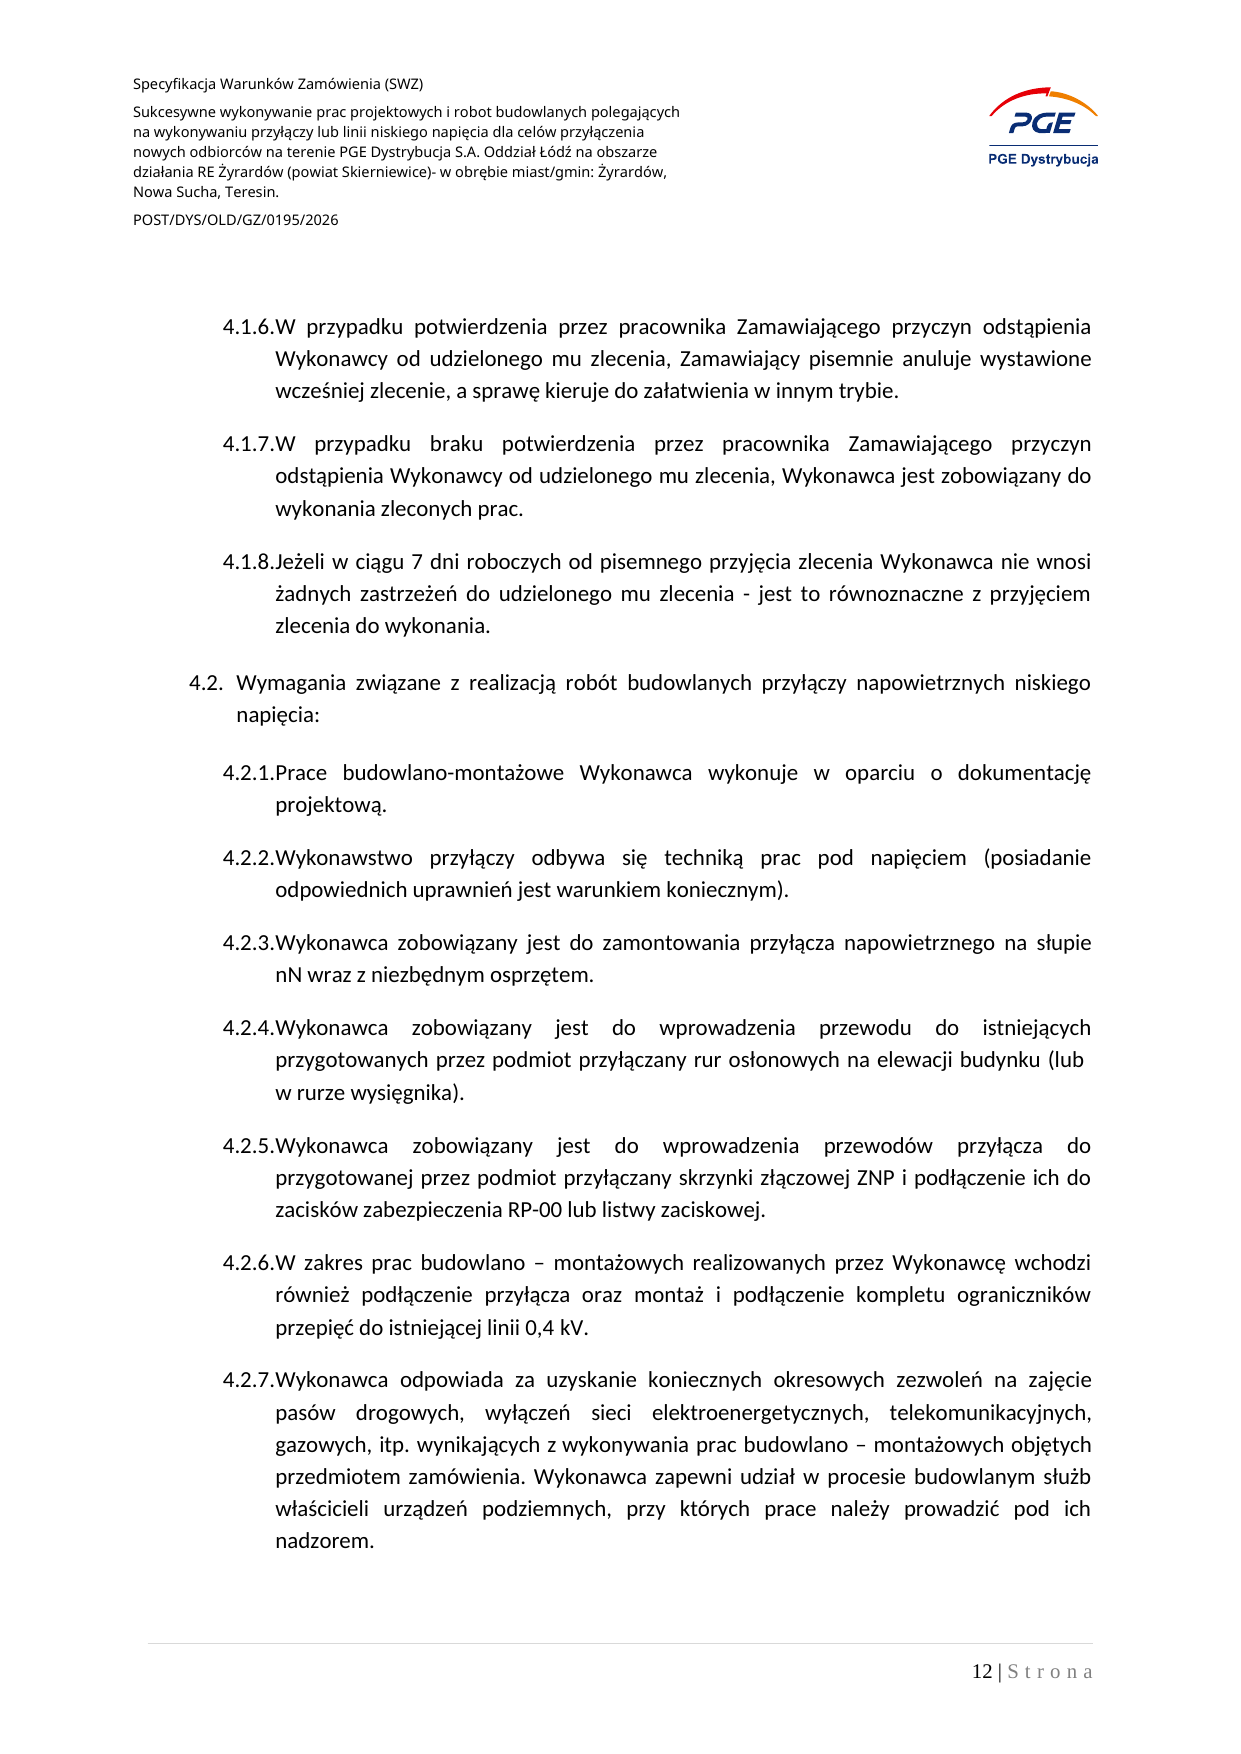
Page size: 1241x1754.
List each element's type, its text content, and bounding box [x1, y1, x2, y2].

subtitle Wykonawstwo przyłączy odbywa się techniką prac pod napięciem (posiadanie odpowiednich uprawnień jest warunkiem koniecznym). [223, 843, 1093, 903]
subtitle Wykonawca zobowiązany jest do wprowadzenia przewodu do istniejących przygotowanych przez podmiot przyłączany rur osłonowych na elewacji budynku (lub w rurze wysięgnika). [223, 1013, 1093, 1106]
subtitle Wymagania związane z realizacją robót budowlanych przyłączy napowietrznych niskiego napięcia: [189, 668, 1093, 729]
subtitle W zakres prac budowlano – montażowych realizowanych przez Wykonawcę wchodzi również podłączenie przyłącza oraz montaż i podłączenie kompletu ograniczników przepięć do istniejącej linii 0,4 kV. [223, 1248, 1093, 1341]
subtitle W przypadku braku potwierdzenia przez pracownika Zamawiającego przyczyn odstąpienia Wykonawcy od udzielonego mu zlecenia, Wykonawca jest zobowiązany do wykonania zleconych prac. [223, 429, 1093, 522]
subtitle W przypadku potwierdzenia przez pracownika Zamawiającego przyczyn odstąpienia Wykonawcy od udzielonego mu zlecenia, Zamawiający pisemnie anuluje wystawione wcześniej zlecenie, a sprawę kieruje do załatwienia w innym trybie. [223, 312, 1093, 404]
subtitle Wykonawca zobowiązany jest do wprowadzenia przewodów przyłącza do przygotowanej przez podmiot przyłączany skrzynki złączowej ZNP i podłączenie ich do zacisków zabezpieczenia RP-00 lub listwy zaciskowej. [223, 1131, 1093, 1223]
subtitle Wykonawca odpowiada za uzyskanie koniecznych okresowych zezwoleń na zajęcie pasów drogowych, wyłączeń sieci elektroenergetycznych, telekomunikacyjnych, gazowych, itp. wynikających z wykonywania prac budowlano – montażowych objętych przedmiotem zamówienia. Wykonawca zapewni udział w procesie budowlanym służb właścicieli urządzeń podziemnych, przy których prace należy prowadzić pod ich nadzorem. [223, 1366, 1093, 1554]
subtitle Wykonawca zobowiązany jest do zamontowania przyłącza napowietrznego na słupie nN wraz z niezbędnym osprzętem. [223, 928, 1093, 988]
subtitle Jeżeli w ciągu 7 dni roboczych od pisemnego przyjęcia zlecenia Wykonawca nie wnosi żadnych zastrzeżeń do udzielonego mu zlecenia - jest to równoznaczne z przyjęciem zlecenia do wykonania. [223, 547, 1093, 639]
subtitle Prace budowlano-montażowe Wykonawca wykonuje w oparciu o dokumentację projektową. [223, 758, 1093, 818]
